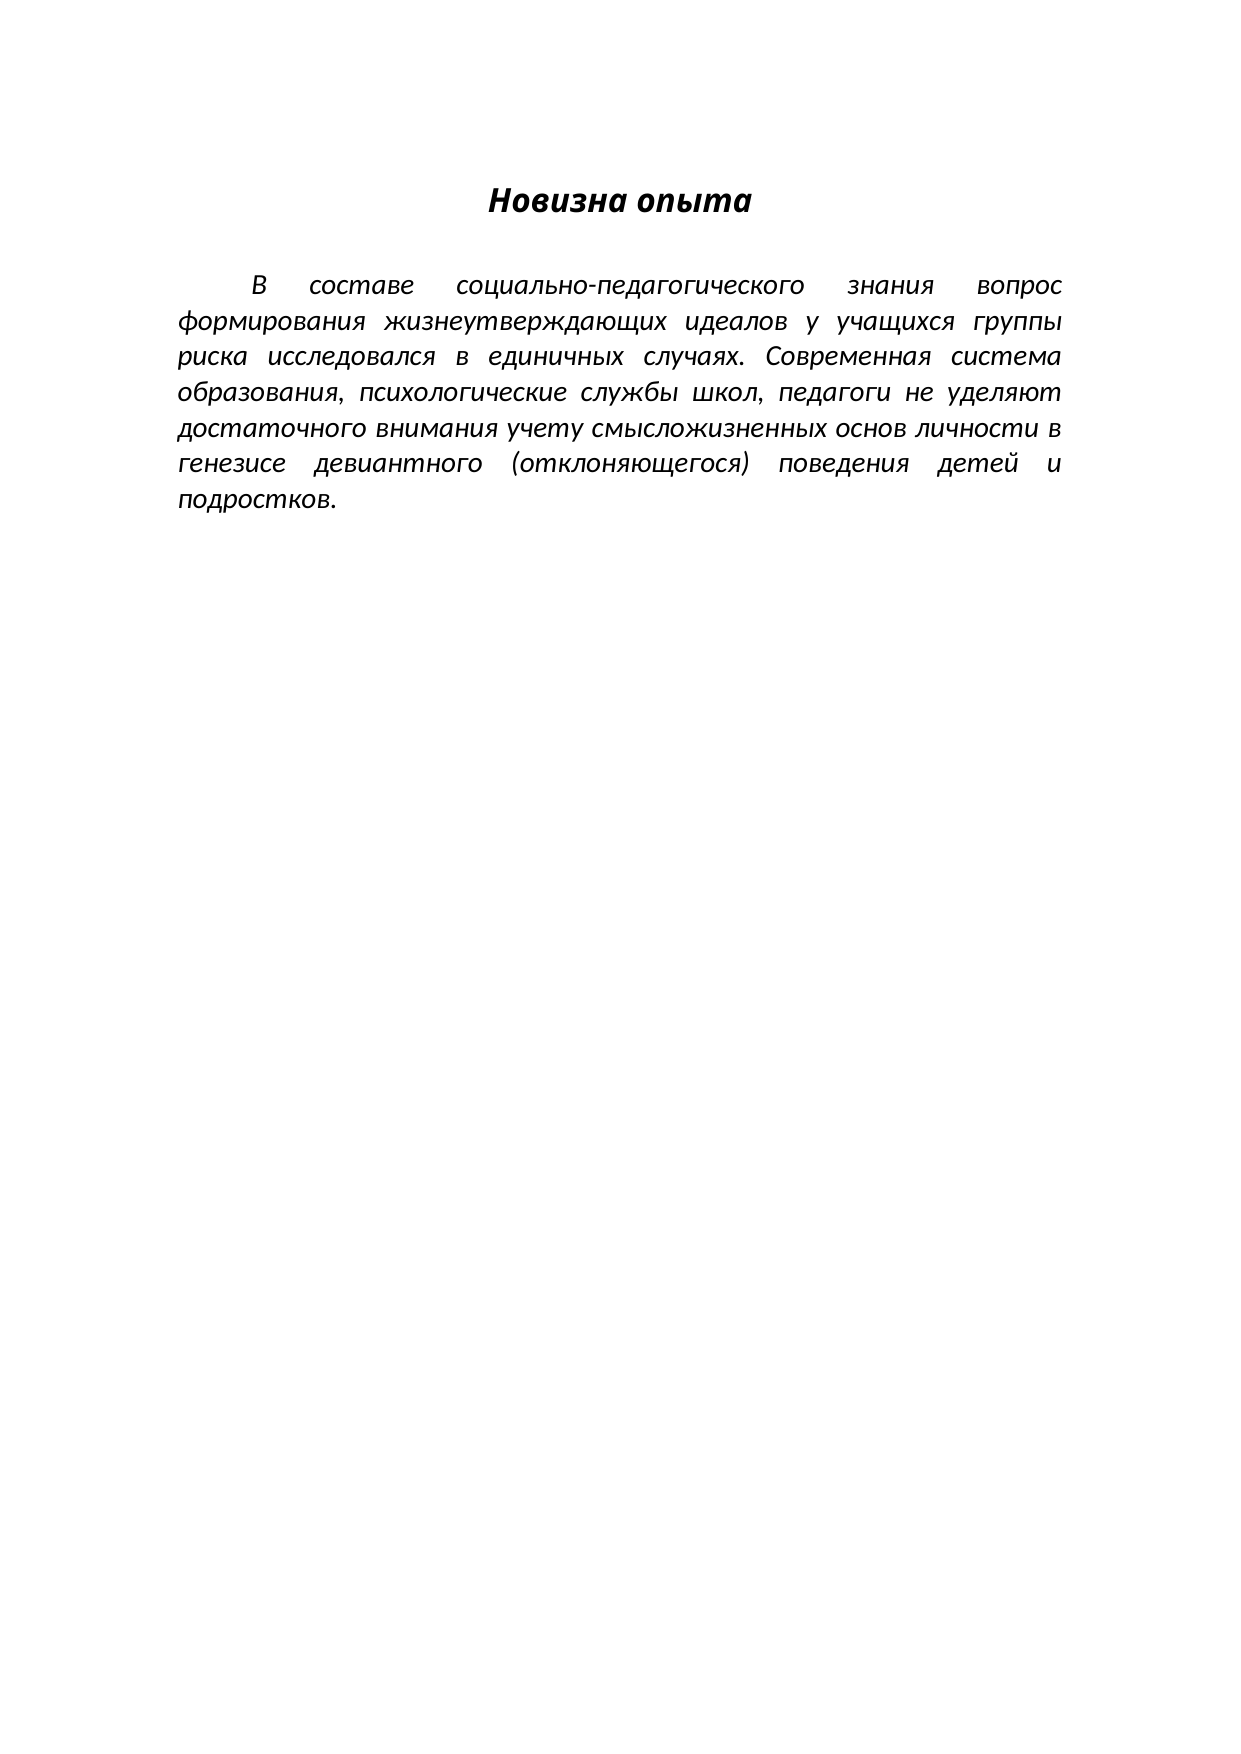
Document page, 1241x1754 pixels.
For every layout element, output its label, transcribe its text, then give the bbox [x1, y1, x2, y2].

text Новизна опыта [177, 177, 1063, 223]
text В составе социально-педагогического знания вопрос формирования жизнеутверждающих идеалов у учащихся группы риска исследовался в единичных случаях. Современная система образования, психологические службы школ, педагоги не уделяют достаточного внимания учету смысложизненных основ личности в генезисе девиантного (отклоняющегося) поведения детей и подростков. [177, 266, 1063, 516]
